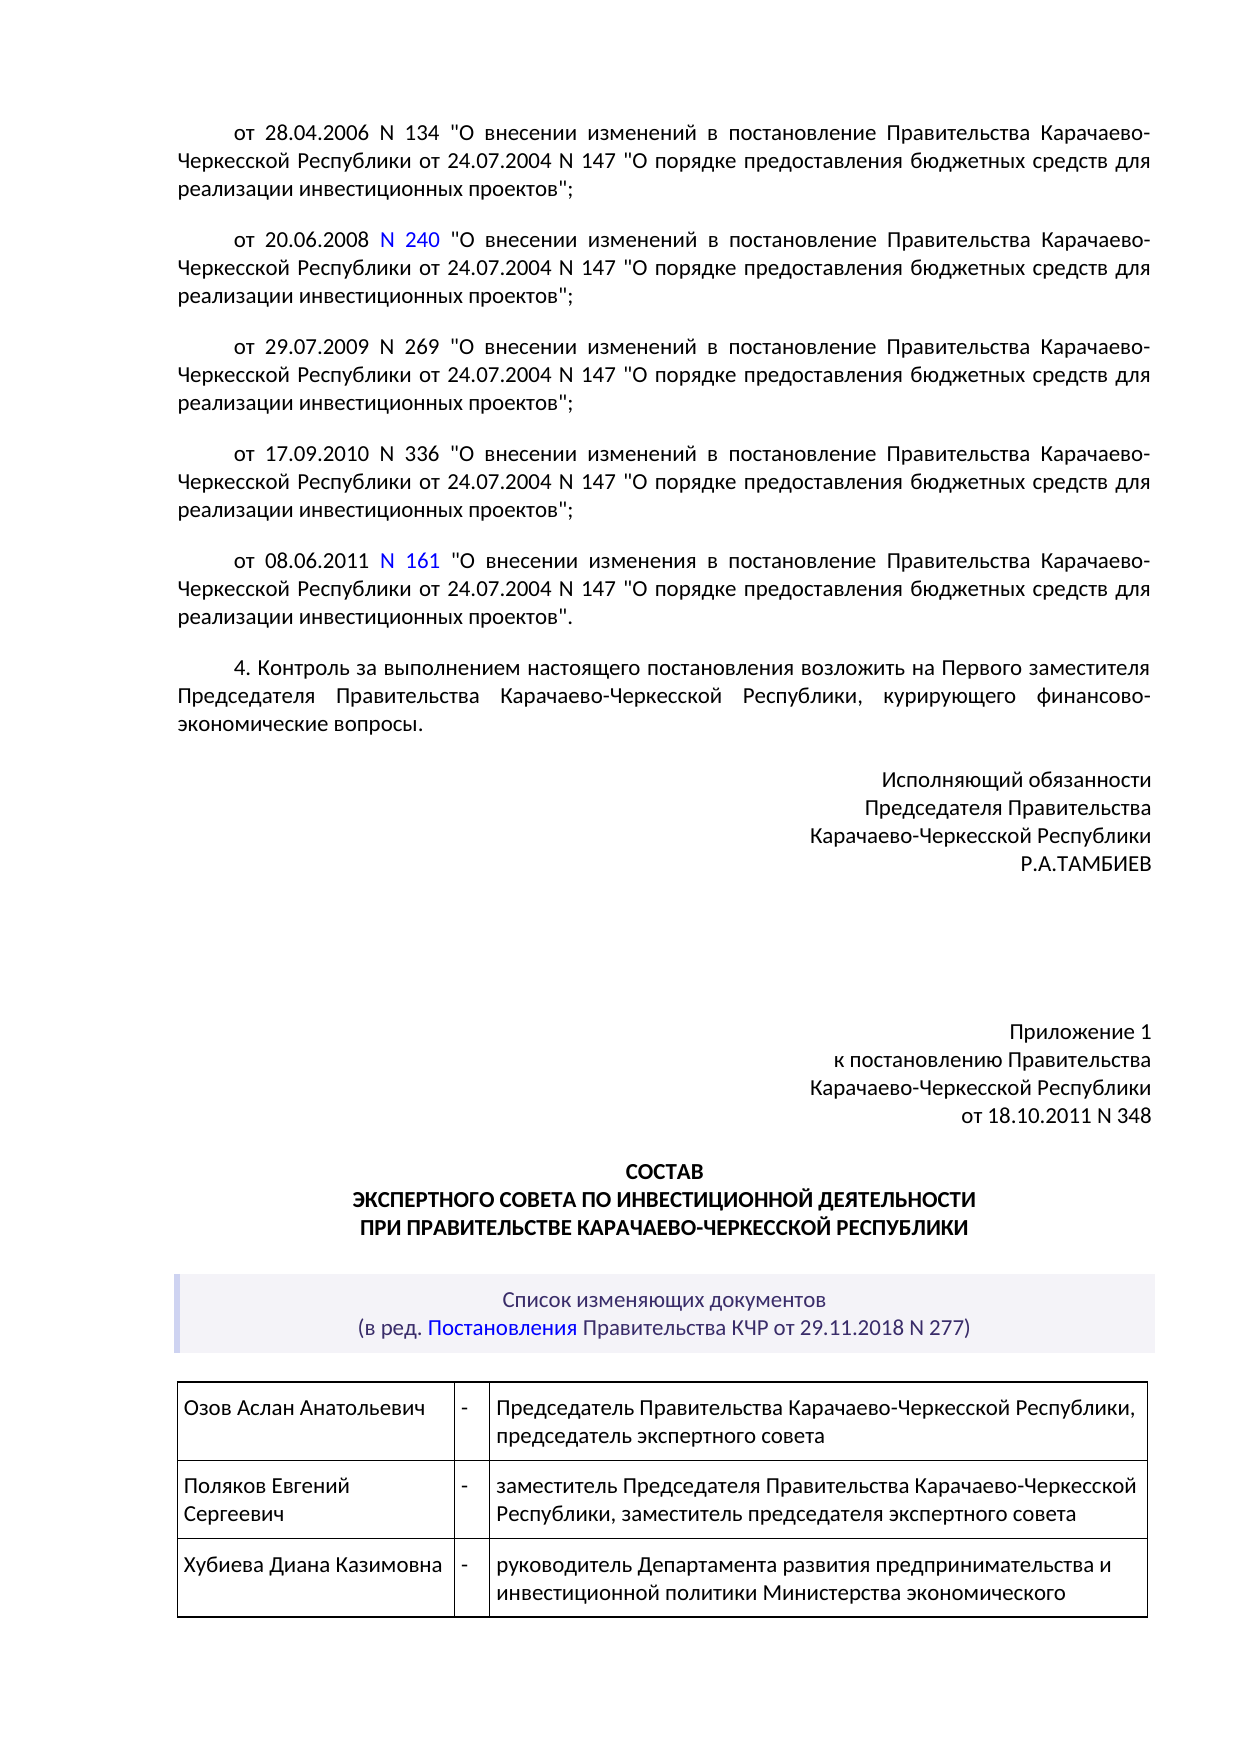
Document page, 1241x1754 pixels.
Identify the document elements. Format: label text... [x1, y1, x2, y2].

text Карачаево-Черкесской Республики [177, 821, 1152, 849]
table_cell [490, 1539, 1147, 1616]
table_cell Поляков Евгений Сергеевич [178, 1461, 454, 1538]
text от 08.06.2011 N 161 "О внесении изменения в постановление Правительства Карачаево-Черкесской Республики от 24.07.2004 N 147 "О порядке предоставления бюджетных средств для реализации инвестиционных проектов". [177, 546, 1152, 630]
text 4. Контроль за выполнением настоящего постановления возложить на Первого заместителя Председателя Правительства Карачаево-Черкесской Республики, курирующего финансово-экономические вопросы. [177, 653, 1152, 737]
text от 29.07.2009 N 269 "О внесении изменений в постановление Правительства Карачаево-Черкесской Республики от 24.07.2004 N 147 "О порядке предоставления бюджетных средств для реализации инвестиционных проектов"; [177, 332, 1152, 416]
table_header Председатель Правительства Карачаево-Черкесской Республики, председатель экспертного совета [490, 1383, 1147, 1460]
table_header - [455, 1383, 489, 1460]
text Исполняющий обязанности [177, 765, 1152, 793]
title СОСТАВ [177, 1157, 1152, 1185]
text Приложение 1 [177, 1017, 1152, 1045]
table_cell - [455, 1539, 489, 1616]
title ПРИ ПРАВИТЕЛЬСТВЕ КАРАЧАЕВО-ЧЕРКЕССКОЙ РЕСПУБЛИКИ [177, 1213, 1152, 1241]
text Карачаево-Черкесской Республики [177, 1073, 1152, 1101]
text от 18.10.2011 N 348 [177, 1101, 1152, 1129]
table_header Список изменяющих документов (в ред. Постановления Правительства КЧР от 29.11.2018 N 277) [180, 1274, 1149, 1353]
table_cell заместитель Председателя Правительства Карачаево-Черкесской Республики, заместитель председателя экспертного совета [490, 1461, 1147, 1538]
table_header Озов Аслан Анатольевич [178, 1383, 454, 1460]
text от 28.04.2006 N 134 "О внесении изменений в постановление Правительства Карачаево-Черкесской Республики от 24.07.2004 N 147 "О порядке предоставления бюджетных средств для реализации инвестиционных проектов"; [177, 118, 1152, 202]
title ЭКСПЕРТНОГО СОВЕТА ПО ИНВЕСТИЦИОННОЙ ДЕЯТЕЛЬНОСТИ [177, 1185, 1152, 1213]
table_cell - [455, 1461, 489, 1538]
text от 17.09.2010 N 336 "О внесении изменений в постановление Правительства Карачаево-Черкесской Республики от 24.07.2004 N 147 "О порядке предоставления бюджетных средств для реализации инвестиционных проектов"; [177, 439, 1152, 523]
text Председателя Правительства [177, 793, 1152, 821]
text Р.А.ТАМБИЕВ [177, 849, 1152, 877]
text к постановлению Правительства [177, 1045, 1152, 1073]
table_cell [178, 1539, 454, 1616]
text от 20.06.2008 N 240 "О внесении изменений в постановление Правительства Карачаево-Черкесской Республики от 24.07.2004 N 147 "О порядке предоставления бюджетных средств для реализации инвестиционных проектов"; [177, 225, 1152, 309]
